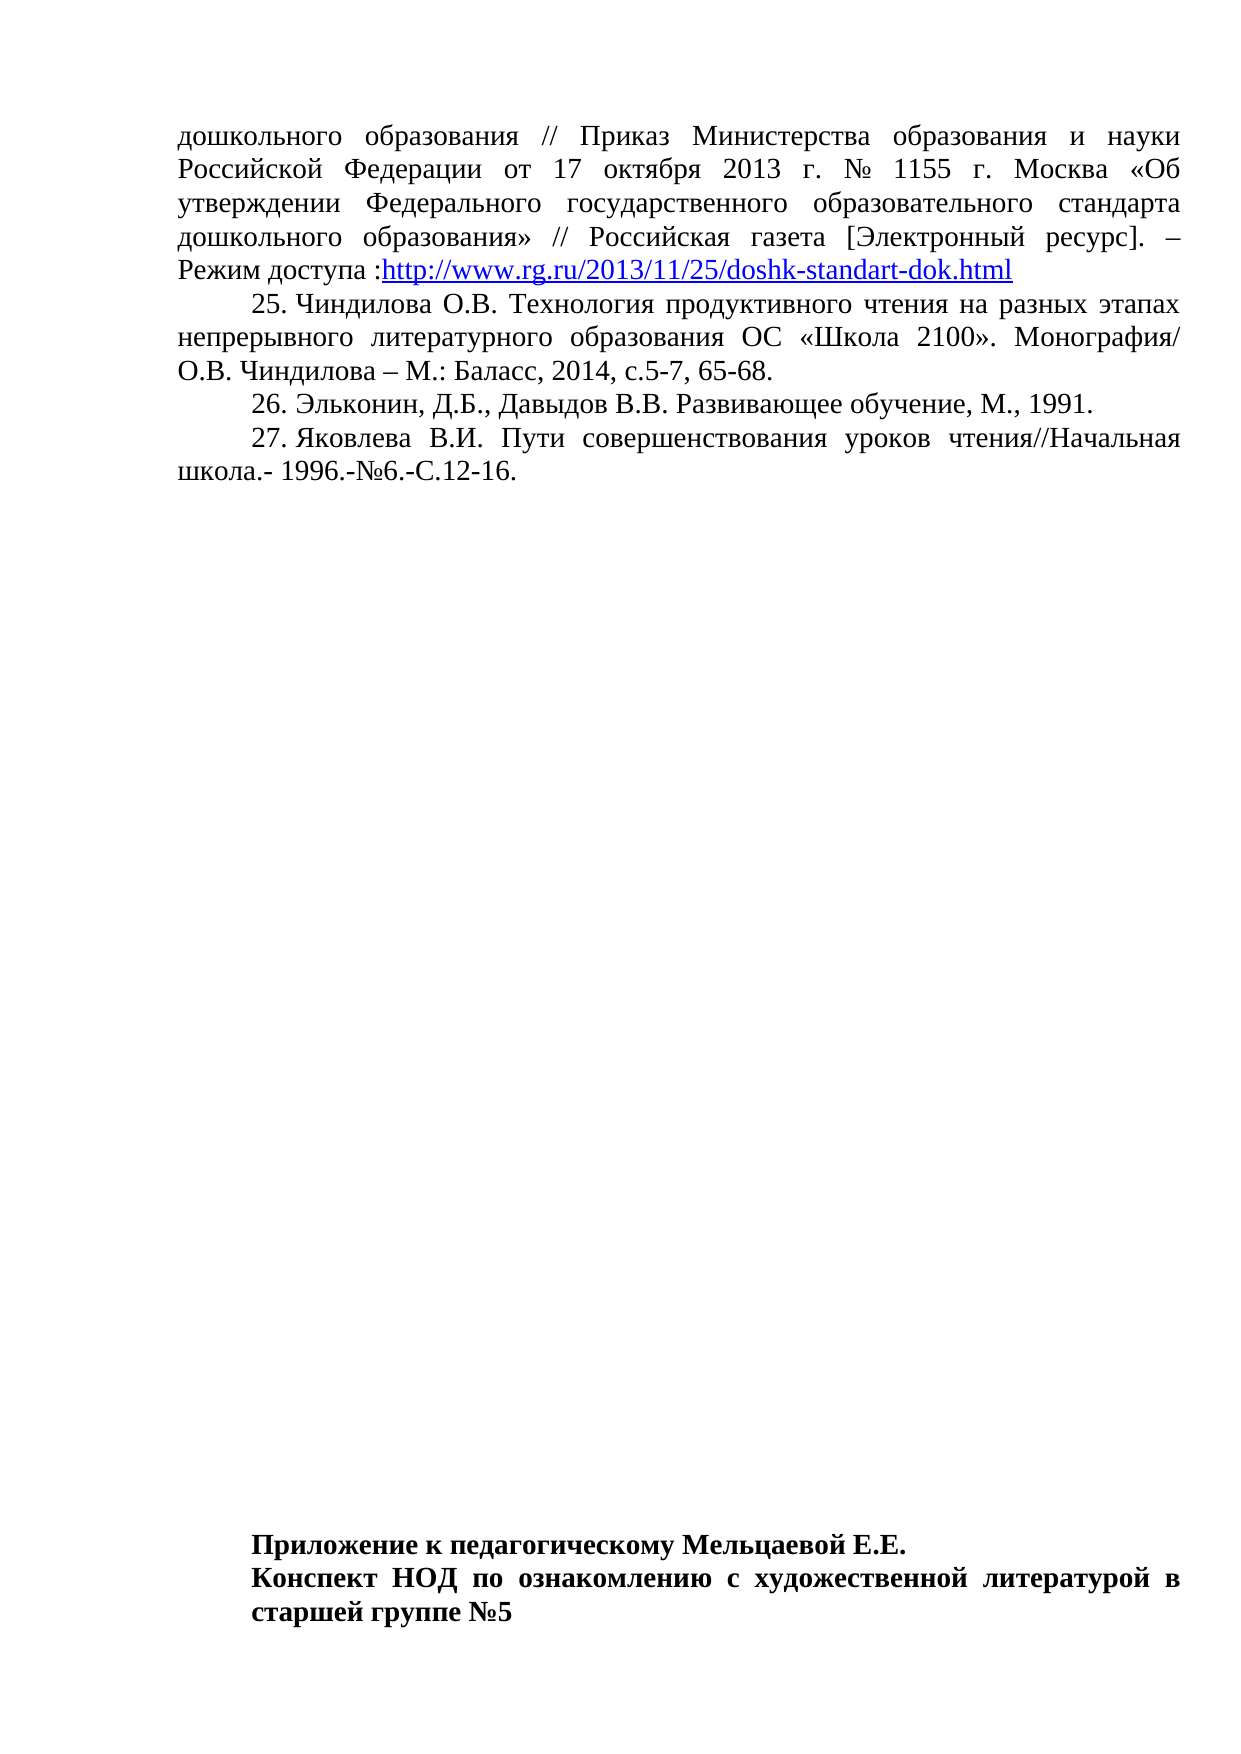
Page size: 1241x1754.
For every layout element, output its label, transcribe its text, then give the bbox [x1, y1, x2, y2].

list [177, 118, 1181, 286]
list Конспект НОД по ознакомлению с художественной литературой в старшей группе №5 [251, 1560, 1181, 1627]
list Эльконин, Д.Б., Давыдов В.В. Развивающее обучение, М., 1991. [177, 386, 1181, 420]
list Яковлева В.И. Пути совершенствования уроков чтения//Начальная школа.- 1996.-№6.-С.12-16. [177, 420, 1181, 487]
list Чиндилова О.В. Технология продуктивного чтения на разных этапах непрерывного литературного образования ОС «Школа 2100». Монография/ О.В. Чиндилова – М.: Баласс, 2014, с.5-7, 65-68. [177, 286, 1181, 386]
list Приложение к педагогическому Мельцаевой Е.Е. [251, 1527, 1181, 1560]
